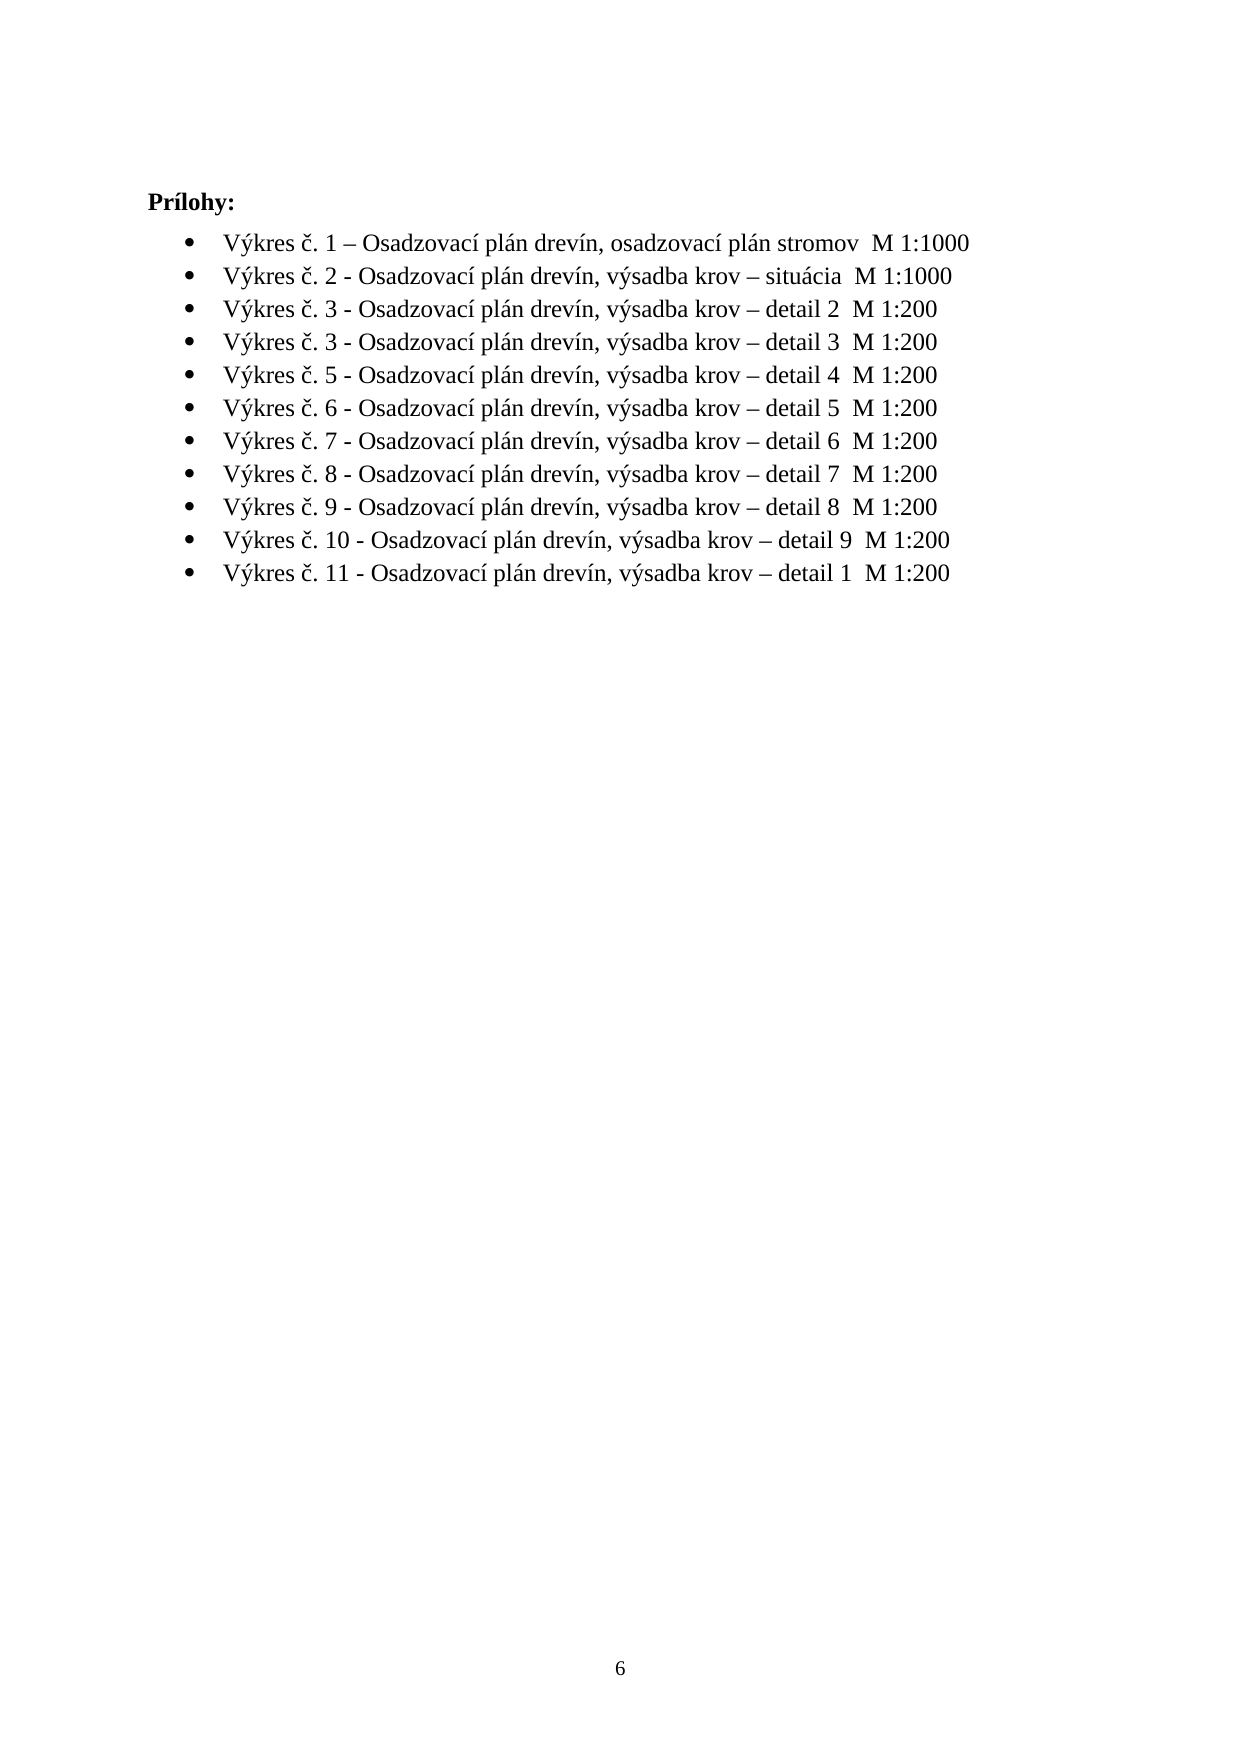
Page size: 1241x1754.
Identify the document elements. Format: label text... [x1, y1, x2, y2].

list Výkres č. 7 - Osadzovací plán drevín, výsadba krov – detail 6 M 1:200 [185, 426, 1092, 455]
list Výkres č. 11 - Osadzovací plán drevín, výsadba krov – detail 1 M 1:200 [185, 558, 1092, 587]
list Výkres č. 3 - Osadzovací plán drevín, výsadba krov – detail 2 M 1:200 [185, 294, 1092, 323]
list Výkres č. 10 - Osadzovací plán drevín, výsadba krov – detail 9 M 1:200 [185, 525, 1092, 554]
text Prílohy: [148, 187, 1092, 215]
list Výkres č. 9 - Osadzovací plán drevín, výsadba krov – detail 8 M 1:200 [185, 492, 1092, 521]
list Výkres č. 5 - Osadzovací plán drevín, výsadba krov – detail 4 M 1:200 [185, 360, 1092, 389]
list Výkres č. 3 - Osadzovací plán drevín, výsadba krov – detail 3 M 1:200 [185, 327, 1092, 356]
list Výkres č. 2 - Osadzovací plán drevín, výsadba krov – situácia M 1:1000 [185, 261, 1092, 290]
list Výkres č. 8 - Osadzovací plán drevín, výsadba krov – detail 7 M 1:200 [185, 459, 1092, 488]
list Výkres č. 1 – Osadzovací plán drevín, osadzovací plán stromov M 1:1000 [185, 228, 1092, 257]
list Výkres č. 6 - Osadzovací plán drevín, výsadba krov – detail 5 M 1:200 [185, 393, 1092, 422]
